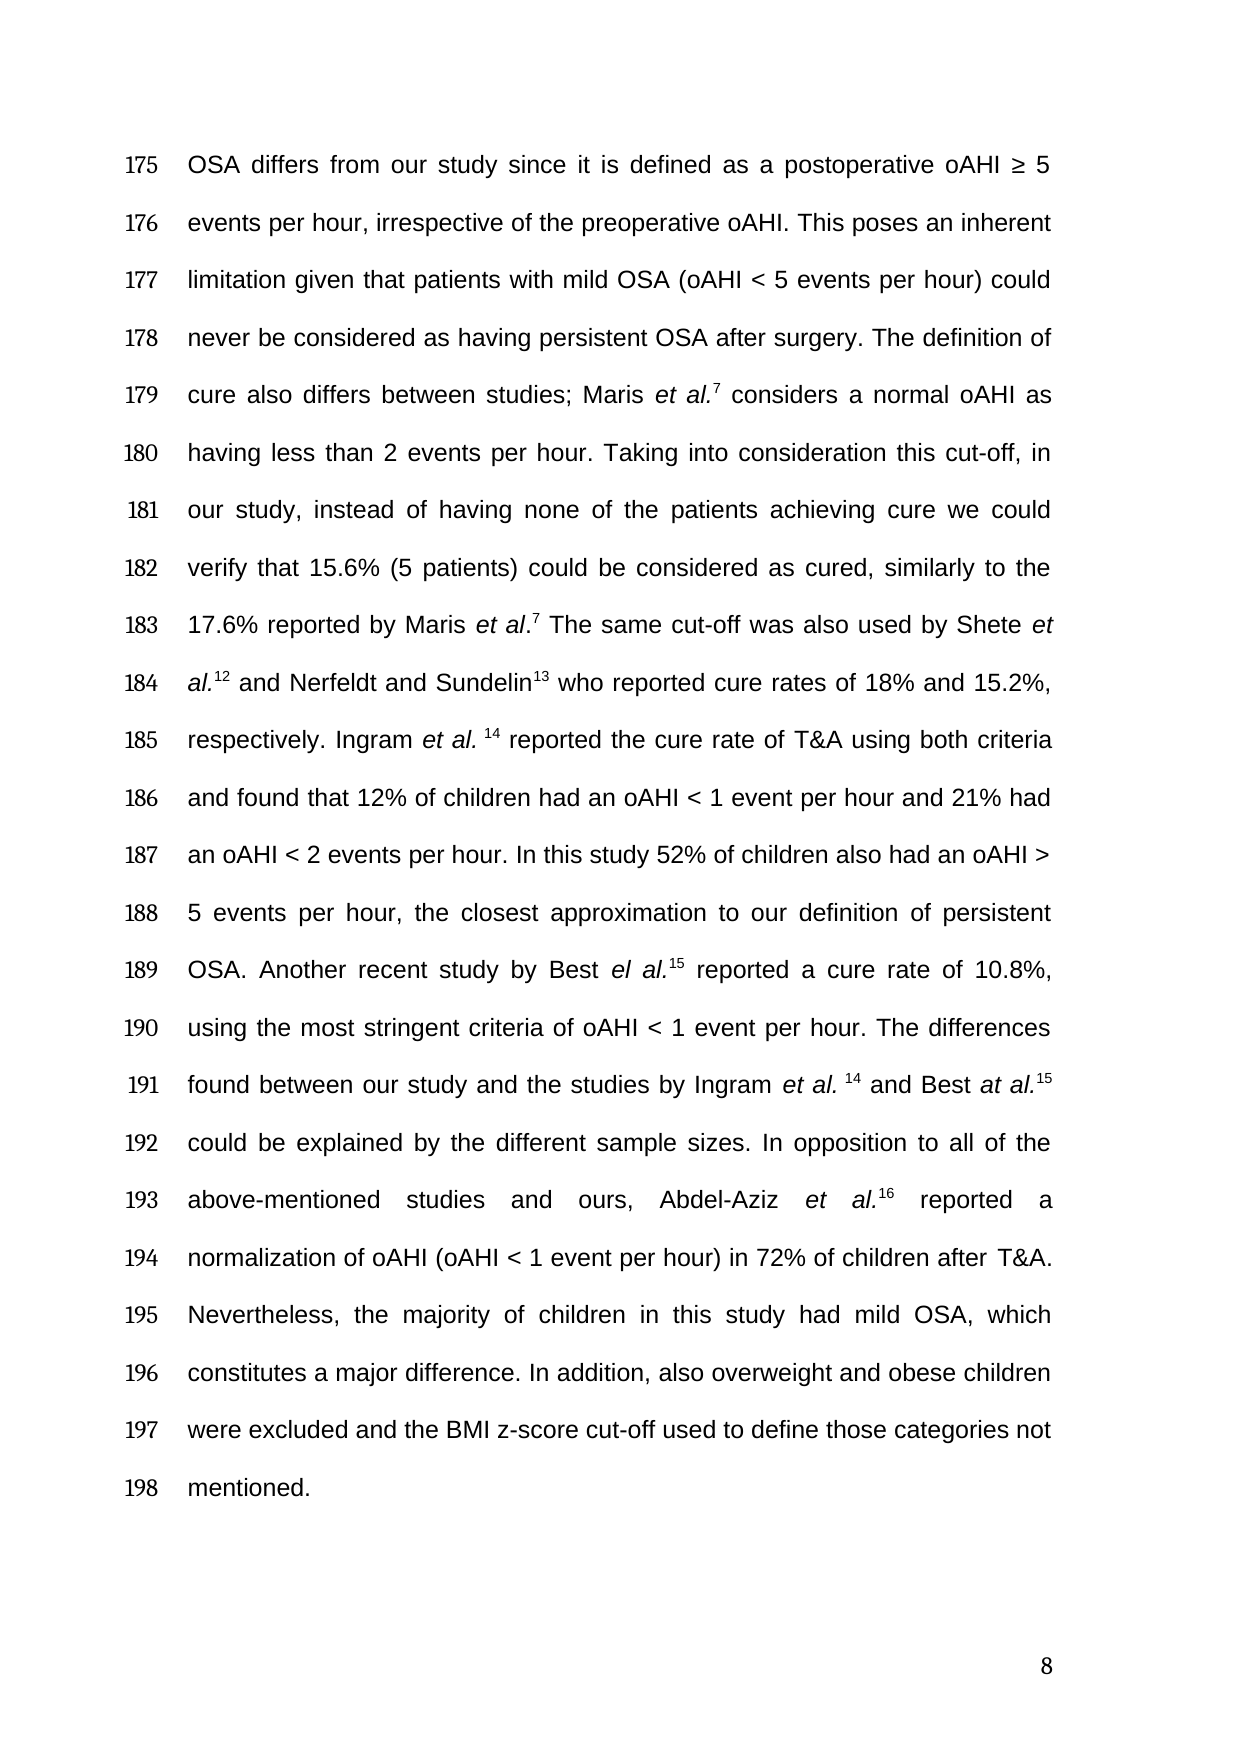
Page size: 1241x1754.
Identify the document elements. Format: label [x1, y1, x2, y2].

text [187, 150, 1053, 1501]
